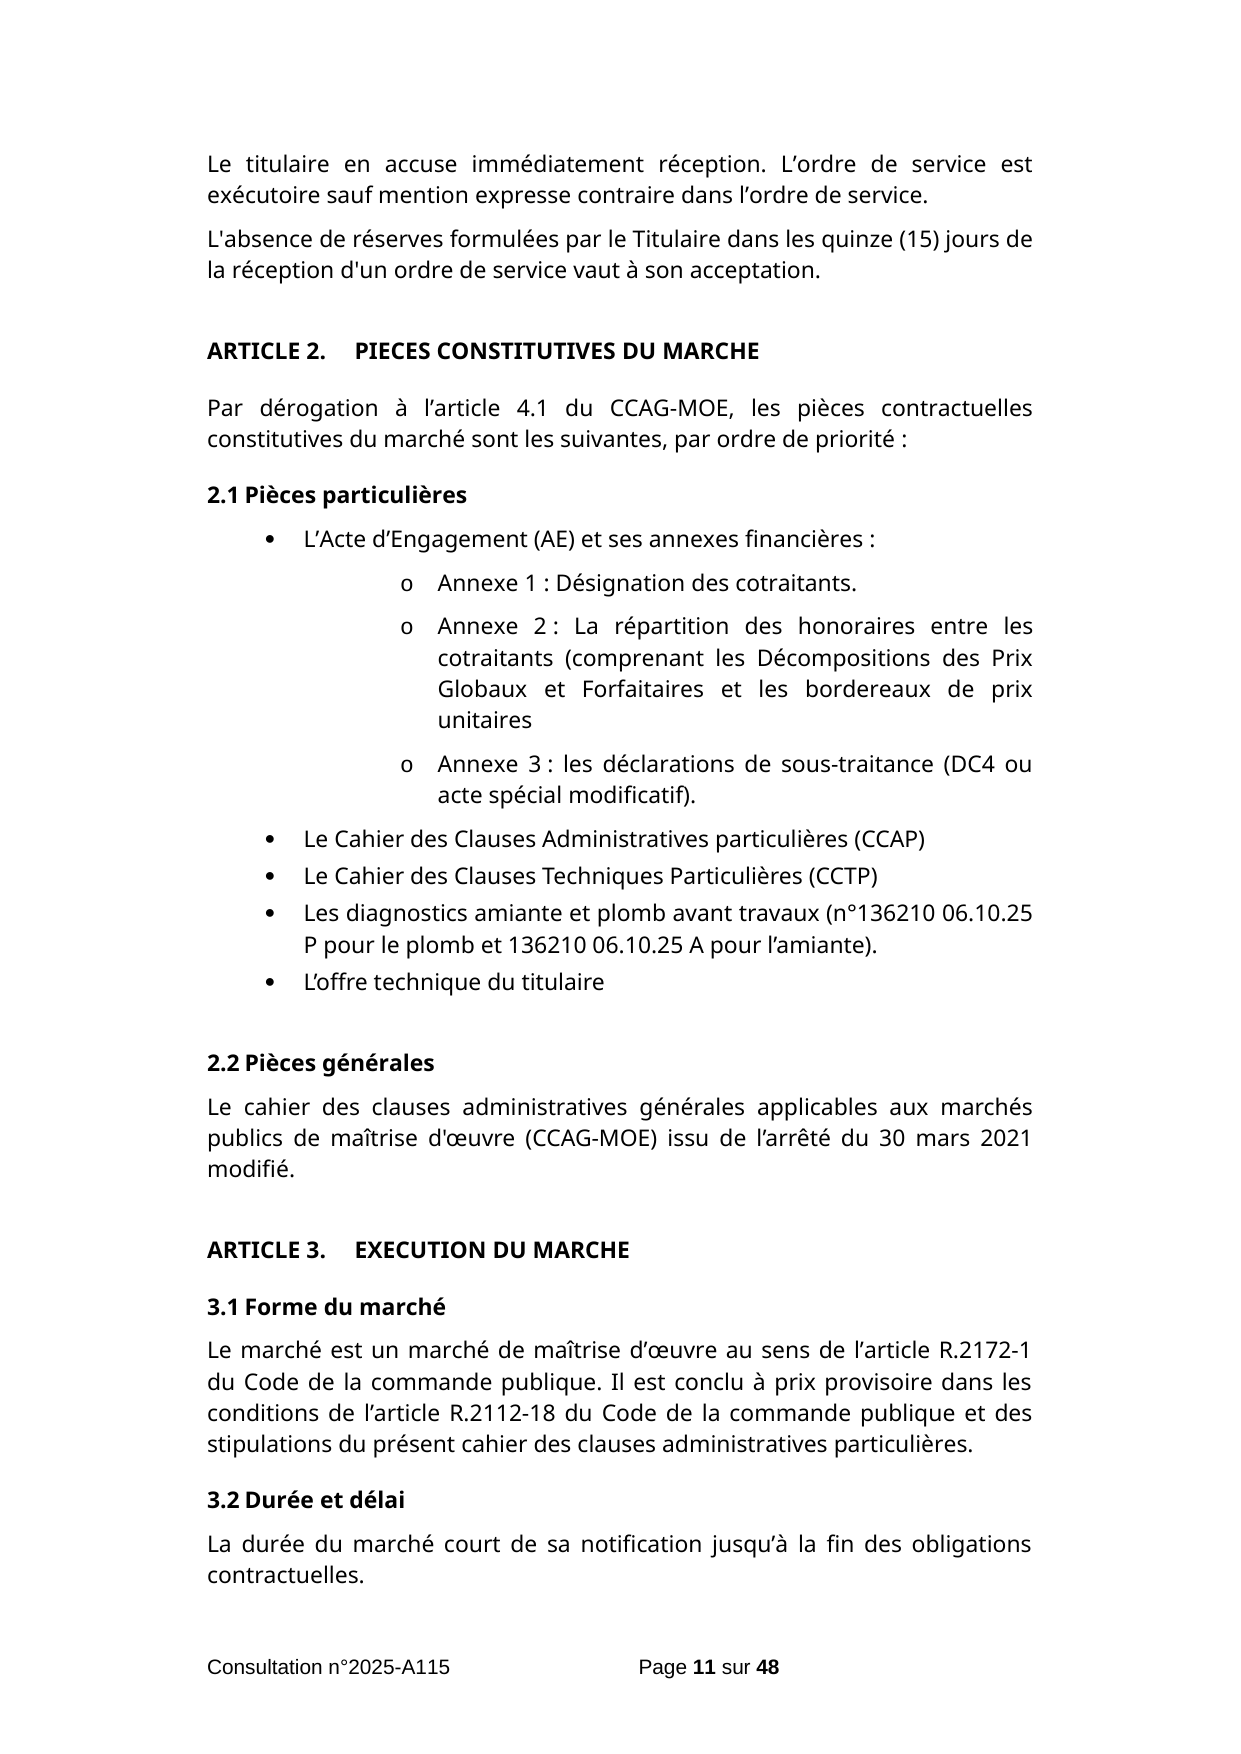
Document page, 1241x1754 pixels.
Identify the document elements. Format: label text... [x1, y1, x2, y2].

text La durée du marché court de sa notification jusqu’à la fin des obligations contractuelles. [207, 1528, 1033, 1591]
subtitle Pièces générales [207, 1047, 1033, 1078]
subtitle Pièces particulières [207, 479, 1033, 510]
subtitle Forme du marché [207, 1291, 1033, 1322]
list Le Cahier des Clauses Administratives particulières (CCAP) [266, 823, 1033, 854]
subtitle PIECES CONSTITUTIVES DU MARCHE [207, 335, 1033, 366]
subtitle Durée et délai [207, 1484, 1033, 1516]
list L’Acte d’Engagement (AE) et ses annexes financières : [266, 523, 1033, 554]
list Le Cahier des Clauses Techniques Particulières (CCTP) [266, 860, 1033, 891]
list L’offre technique du titulaire [266, 966, 1033, 997]
text L'absence de réserves formulées par le Titulaire dans les quinze (15) jours de la réception d'un ordre de service vaut à son acceptation. [207, 223, 1033, 285]
list Annexe 2 : La répartition des honoraires entre les cotraitants (comprenant les Décompositions des Prix Globaux et Forfaitaires et les bordereaux de prix unitaires [400, 610, 1033, 735]
list Annexe 1 : Désignation des cotraitants. [400, 566, 1033, 598]
text Par dérogation à l’article 4.1 du CCAG-MOE, les pièces contractuelles constitutives du marché sont les suivantes, par ordre de priorité : [207, 391, 1033, 454]
subtitle EXECUTION DU MARCHE [207, 1234, 1033, 1266]
list Les diagnostics amiante et plomb avant travaux (n°136210 06.10.25 P pour le plomb et 136210 06.10.25 A pour l’amiante). [266, 897, 1033, 960]
list Annexe 3 : les déclarations de sous-traitance (DC4 ou acte spécial modificatif). [400, 748, 1033, 811]
text Le marché est un marché de maîtrise d’œuvre au sens de l’article R.2172-1 du Code de la commande publique. Il est conclu à prix provisoire dans les conditions de l’article R.2112-18 du Code de la commande publique et des stipulations du présent cahier des clauses administratives particulières. [207, 1334, 1033, 1459]
text Le cahier des clauses administratives générales applicables aux marchés publics de maîtrise d'œuvre (CCAG-MOE) issu de l’arrêté du 30 mars 2021 modifié. [207, 1091, 1033, 1184]
text Le titulaire en accuse immédiatement réception. L’ordre de service est exécutoire sauf mention expresse contraire dans l’ordre de service. [207, 148, 1033, 210]
